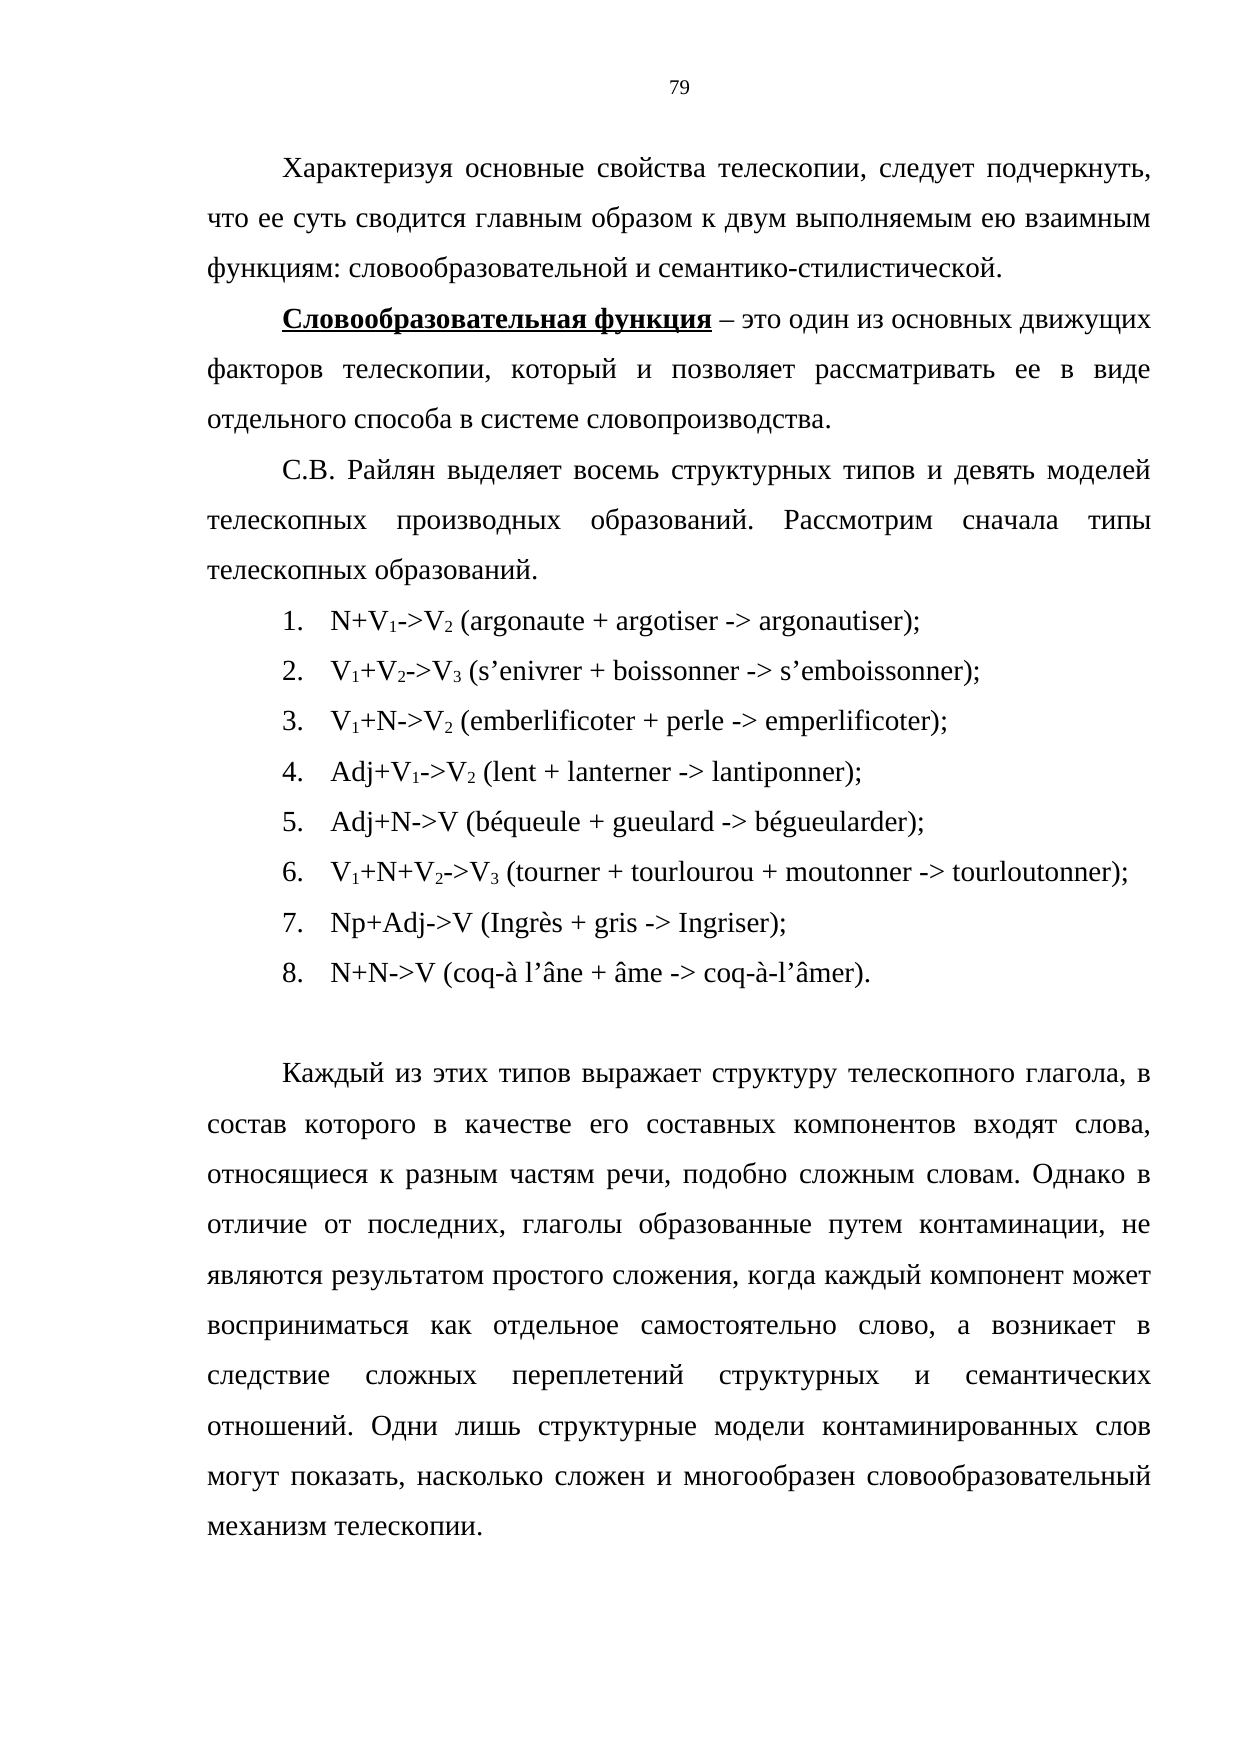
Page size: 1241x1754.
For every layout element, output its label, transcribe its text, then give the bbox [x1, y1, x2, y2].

list Np+Adj->V (Ingrès + gris -> Ingriser); [282, 905, 1152, 938]
text Каждый из этих типов выражает структуру телескопного глагола, в состав которого в качестве его составных компонентов входят слова, относящиеся к разным частям речи, подобно сложным словам. Однако в отличие от последних, глаголы образованные путем контаминации, не являются результатом простого сложения, когда каждый компонент может восприниматься как отдельное самостоятельно слово, а возникает в следствие сложных переплетений структурных и семантических отношений. Одни лишь структурные модели контаминированных слов могут показать, насколько сложен и многообразен словообразовательный механизм телескопии. [207, 1056, 1152, 1542]
list Adj+V1->V2 (lent + lanterner -> lantiponner); [282, 754, 1152, 787]
text Словообразовательная функция – это один из основных движущих факторов телескопии, который и позволяет рассматривать ее в виде отдельного способа в системе словопроизводства. [207, 301, 1152, 435]
list V1+N+V2->V3 (tourner + tourlourou + moutonner -> tourloutonner); [282, 854, 1152, 888]
list V1+N->V2 (emberlificoter + perle -> emperlificoter); [282, 703, 1152, 737]
list V1+V2->V3 (s’enivrer + boissonner -> s’emboissonner); [282, 653, 1152, 687]
list N+N->V (coq-à l’âne + âme -> coq-à-l’âmer). [282, 955, 1152, 988]
list N+V1->V2 (argonaute + argotiser -> argonautiser); [282, 603, 1152, 636]
text С.В. Райлян выделяет восемь структурных типов и девять моделей телескопных производных образований. Рассмотрим сначала типы телескопных образований. [207, 452, 1152, 586]
text Характеризуя основные свойства телескопии, следует подчеркнуть, что ее суть сводится главным образом к двум выполняемым ею взаимным функциям: словообразовательной и семантико-стилистической. [207, 150, 1152, 284]
list Adj+N->V (béqueule + gueulard -> bégueularder); [282, 804, 1152, 838]
